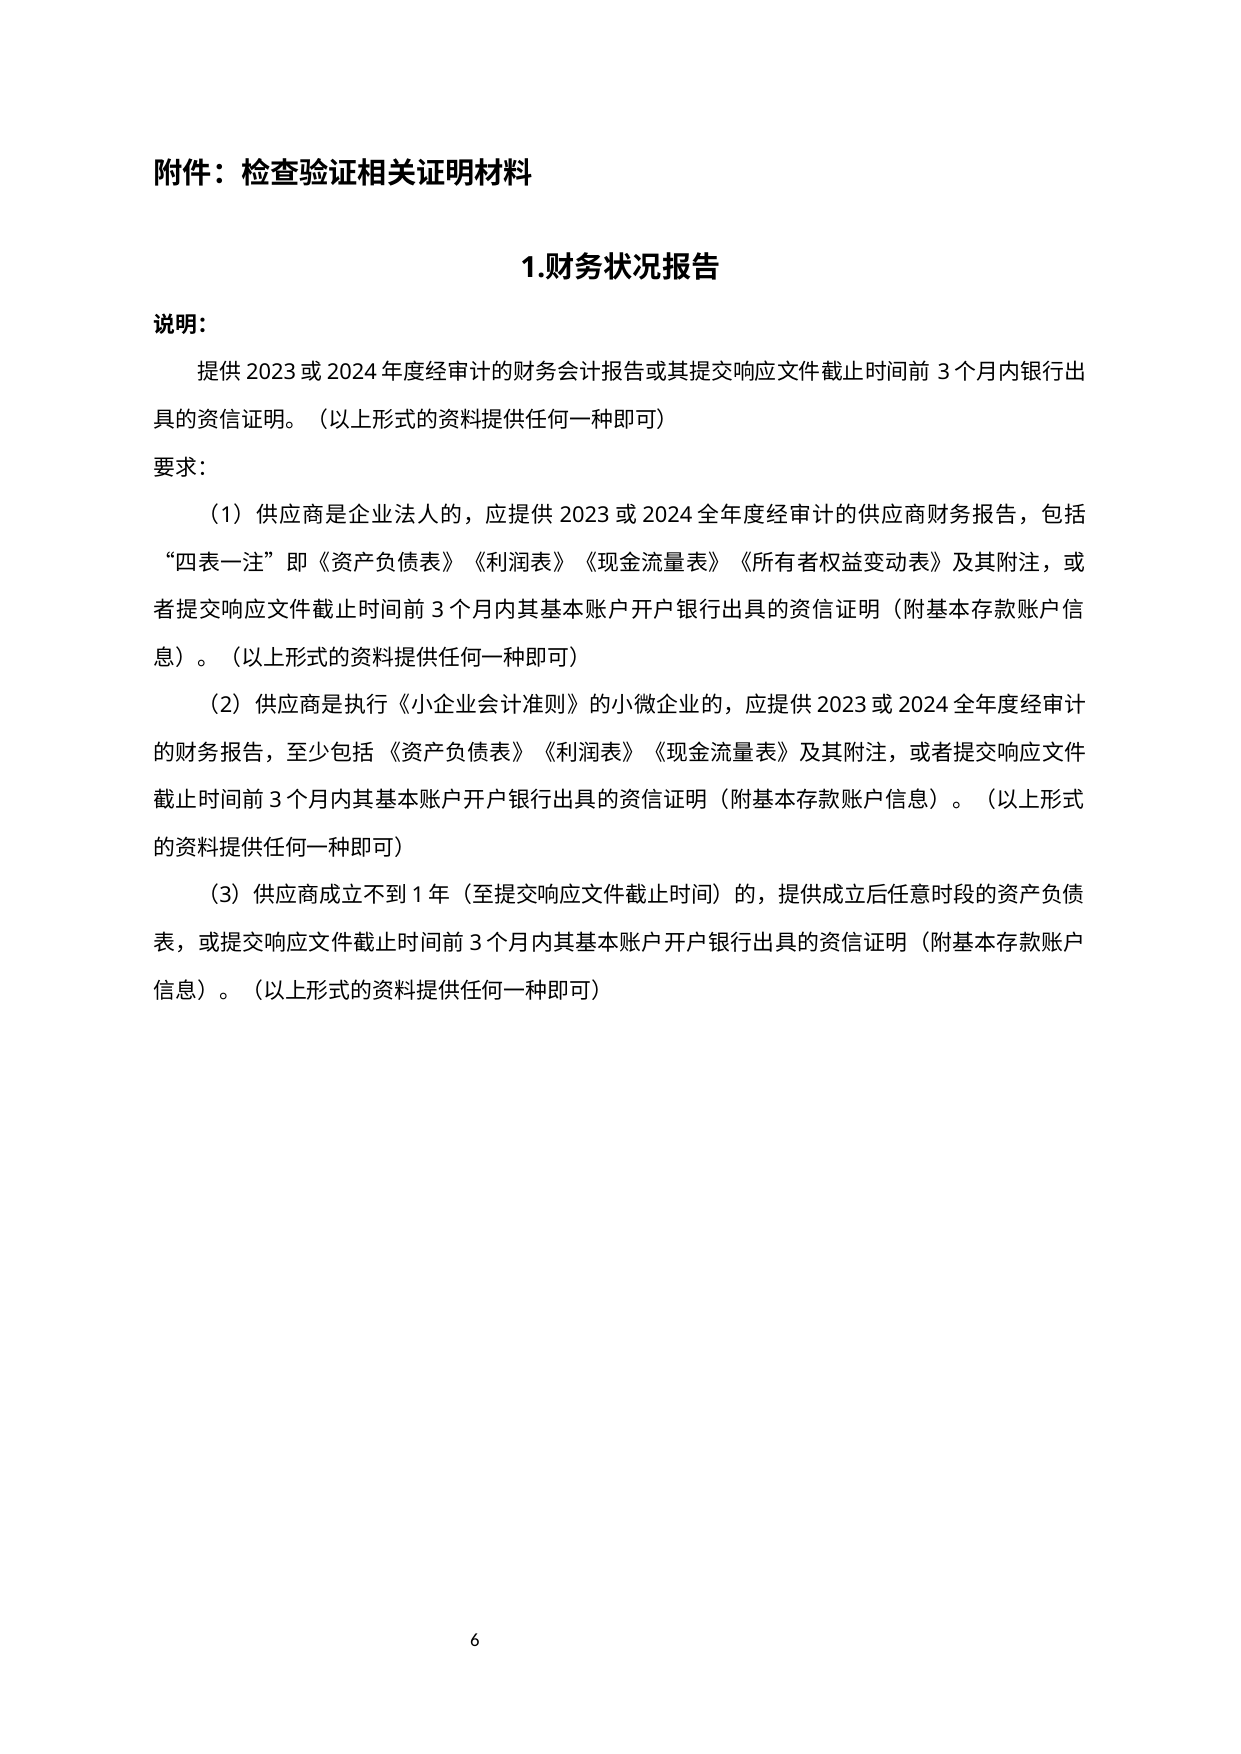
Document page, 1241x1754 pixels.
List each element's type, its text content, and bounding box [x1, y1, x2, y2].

text 1.财务状况报告 [153, 243, 1087, 286]
text 提供2023或2024年度经审计的财务会计报告或其提交响应文件截止时间前3个月内银行出具的资信证明。（以上形式的资料提供任何一种即可） [153, 354, 1087, 434]
text （3）供应商成立不到1年（至提交响应文件截止时间）的，提供成立后任意时段的资产负债表，或提交响应文件截止时间前3个月内其基本账户开户银行出具的资信证明（附基本存款账户信息）。（以上形式的资料提供任何一种即可） [153, 877, 1087, 1004]
text 说明： [153, 307, 1087, 338]
text 要求： [153, 449, 1087, 481]
text 附件：检查验证相关证明材料 [153, 150, 1087, 192]
text （2）供应商是执行《小企业会计准则》的小微企业的，应提供2023或2024全年度经审计的财务报告，至少包括 《资产负债表》《利润表》《现金流量表》及其附注，或者提交响应文件截止时间前3个月内其基本账户开户银行出具的资信证明（附基本存款账户信息）。（以上形式的资料提供任何一种即可） [153, 687, 1087, 862]
text （1）供应商是企业法人的，应提供2023或2024全年度经审计的供应商财务报告，包括 “四表一注”即《资产负债表》《利润表》《现金流量表》《所有者权益变动表》及其附注，或者提交响应文件截止时间前3个月内其基本账户开户银行出具的资信证明（附基本存款账户信息）。（以上形式的资料提供任何一种即可） [153, 497, 1087, 671]
